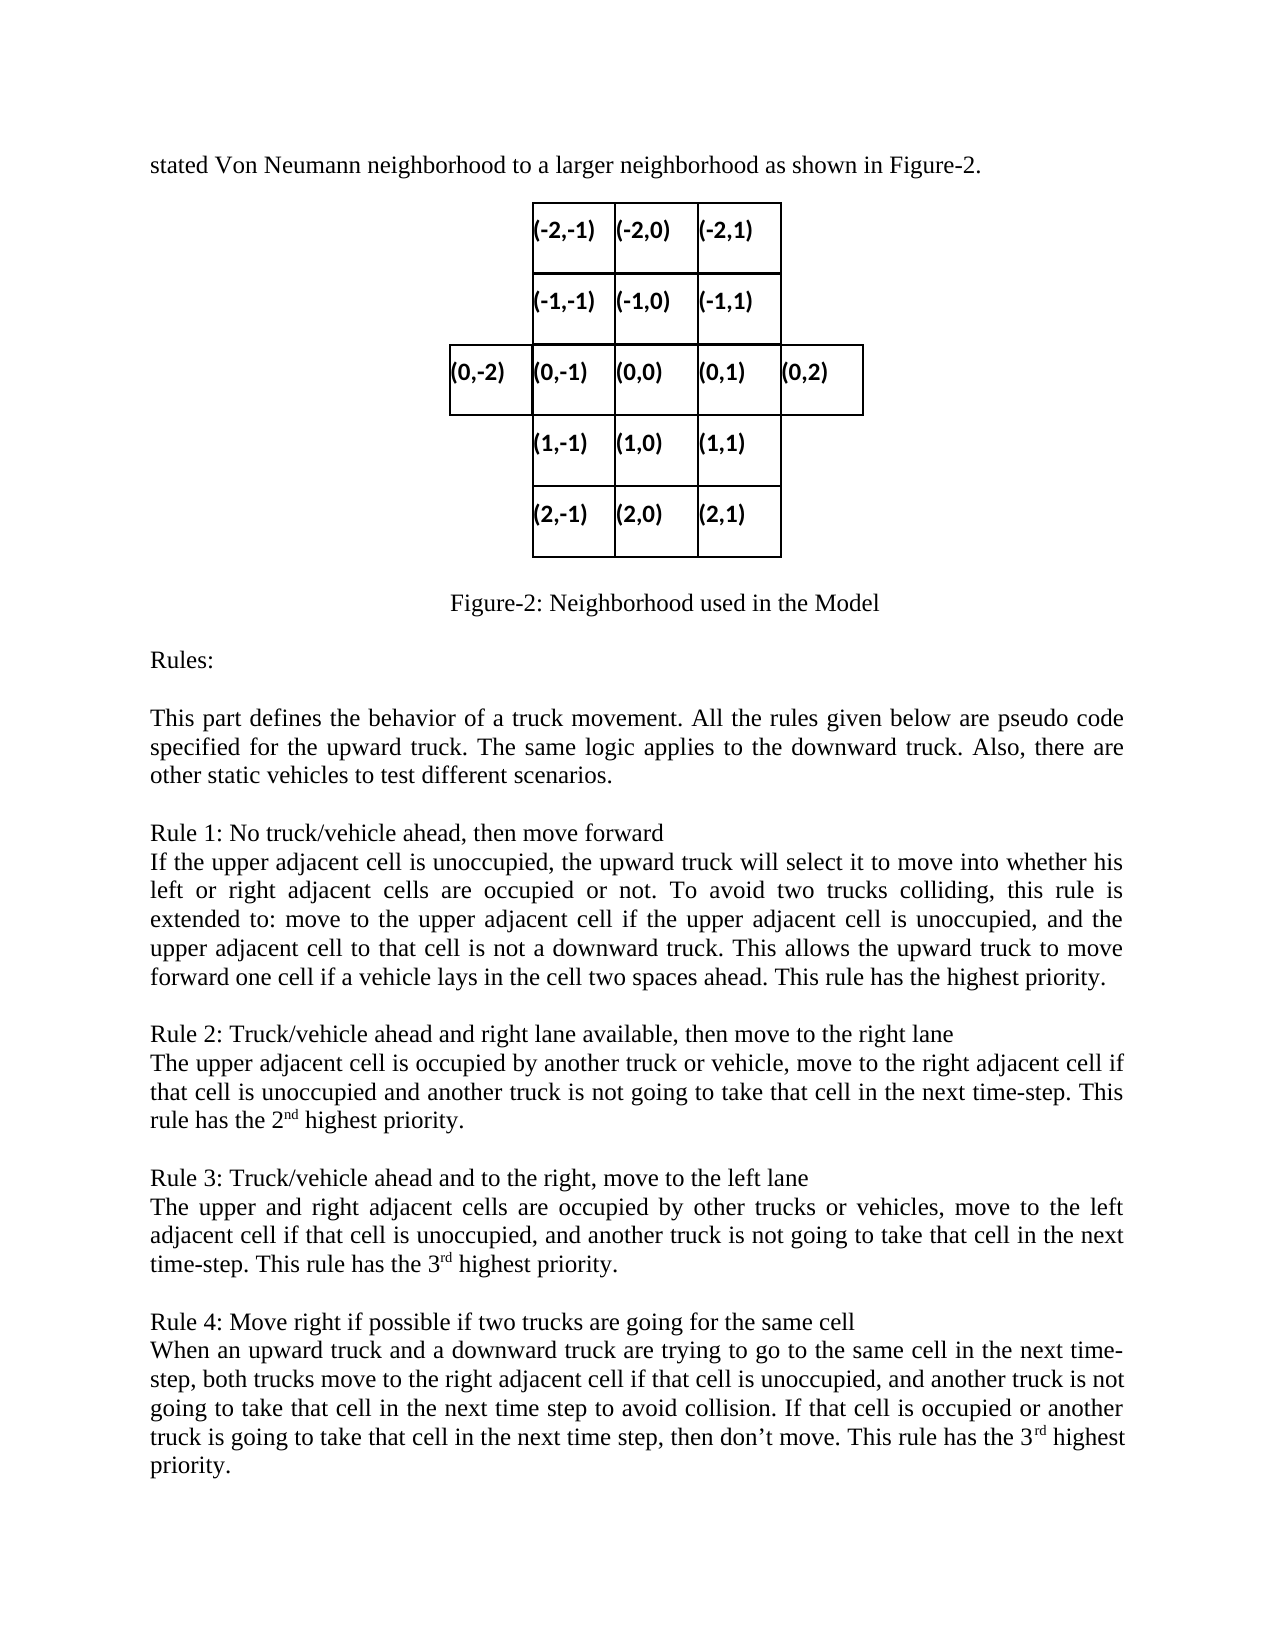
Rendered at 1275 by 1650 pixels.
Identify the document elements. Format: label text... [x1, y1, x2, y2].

text The upper and right adjacent cells are occupied by other trucks or vehicles, move to the left adjacent cell if that cell is unoccupied, and another truck is not going to take that cell in the next time-step. This rule has the 3rd highest priority. [150, 1192, 1125, 1278]
text The upper adjacent cell is occupied by another truck or vehicle, move to the right adjacent cell if that cell is unoccupied and another truck is not going to take that cell in the next time-step. This rule has the 2nd highest priority. [150, 1048, 1125, 1134]
text This part defines the behavior of a truck movement. All the rules given below are pseudo code specified for the upward truck. The same logic applies to the downward truck. Also, there are other static vehicles to test different scenarios. [150, 703, 1125, 789]
text Rule 4: Move right if possible if two trucks are going for the same cell [150, 1307, 1125, 1336]
text Rules: [150, 646, 1125, 674]
text If the upper adjacent cell is unoccupied, the upward truck will select it to move into whether his left or right adjacent cells are occupied or not. To avoid two trucks colliding, this rule is extended to: move to the upper adjacent cell if the upper adjacent cell is unoccupied, and the upper adjacent cell to that cell is not a downward truck. This allows the upward truck to move forward one cell if a vehicle lays in the cell two spaces ahead. This rule has the highest priority. [150, 847, 1125, 991]
text Rule 1: No truck/vehicle ahead, then move forward [150, 818, 1125, 847]
text Rule 3: Truck/vehicle ahead and to the right, move to the left lane [150, 1163, 1125, 1192]
text Rule 2: Truck/vehicle ahead and right lane available, then move to the right lane [150, 1019, 1125, 1048]
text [150, 150, 1125, 203]
text When an upward truck and a downward truck are trying to go to the same cell in the next time-step, both trucks move to the right adjacent cell if that cell is unoccupied, and another truck is not going to take that cell in the next time step to avoid collision. If that cell is occupied or another truck is going to take that cell in the next time step, then don’t move. This rule has the 3rd highest priority. [150, 1336, 1125, 1479]
text Figure-2: Neighborhood used in the Model [450, 588, 1125, 617]
